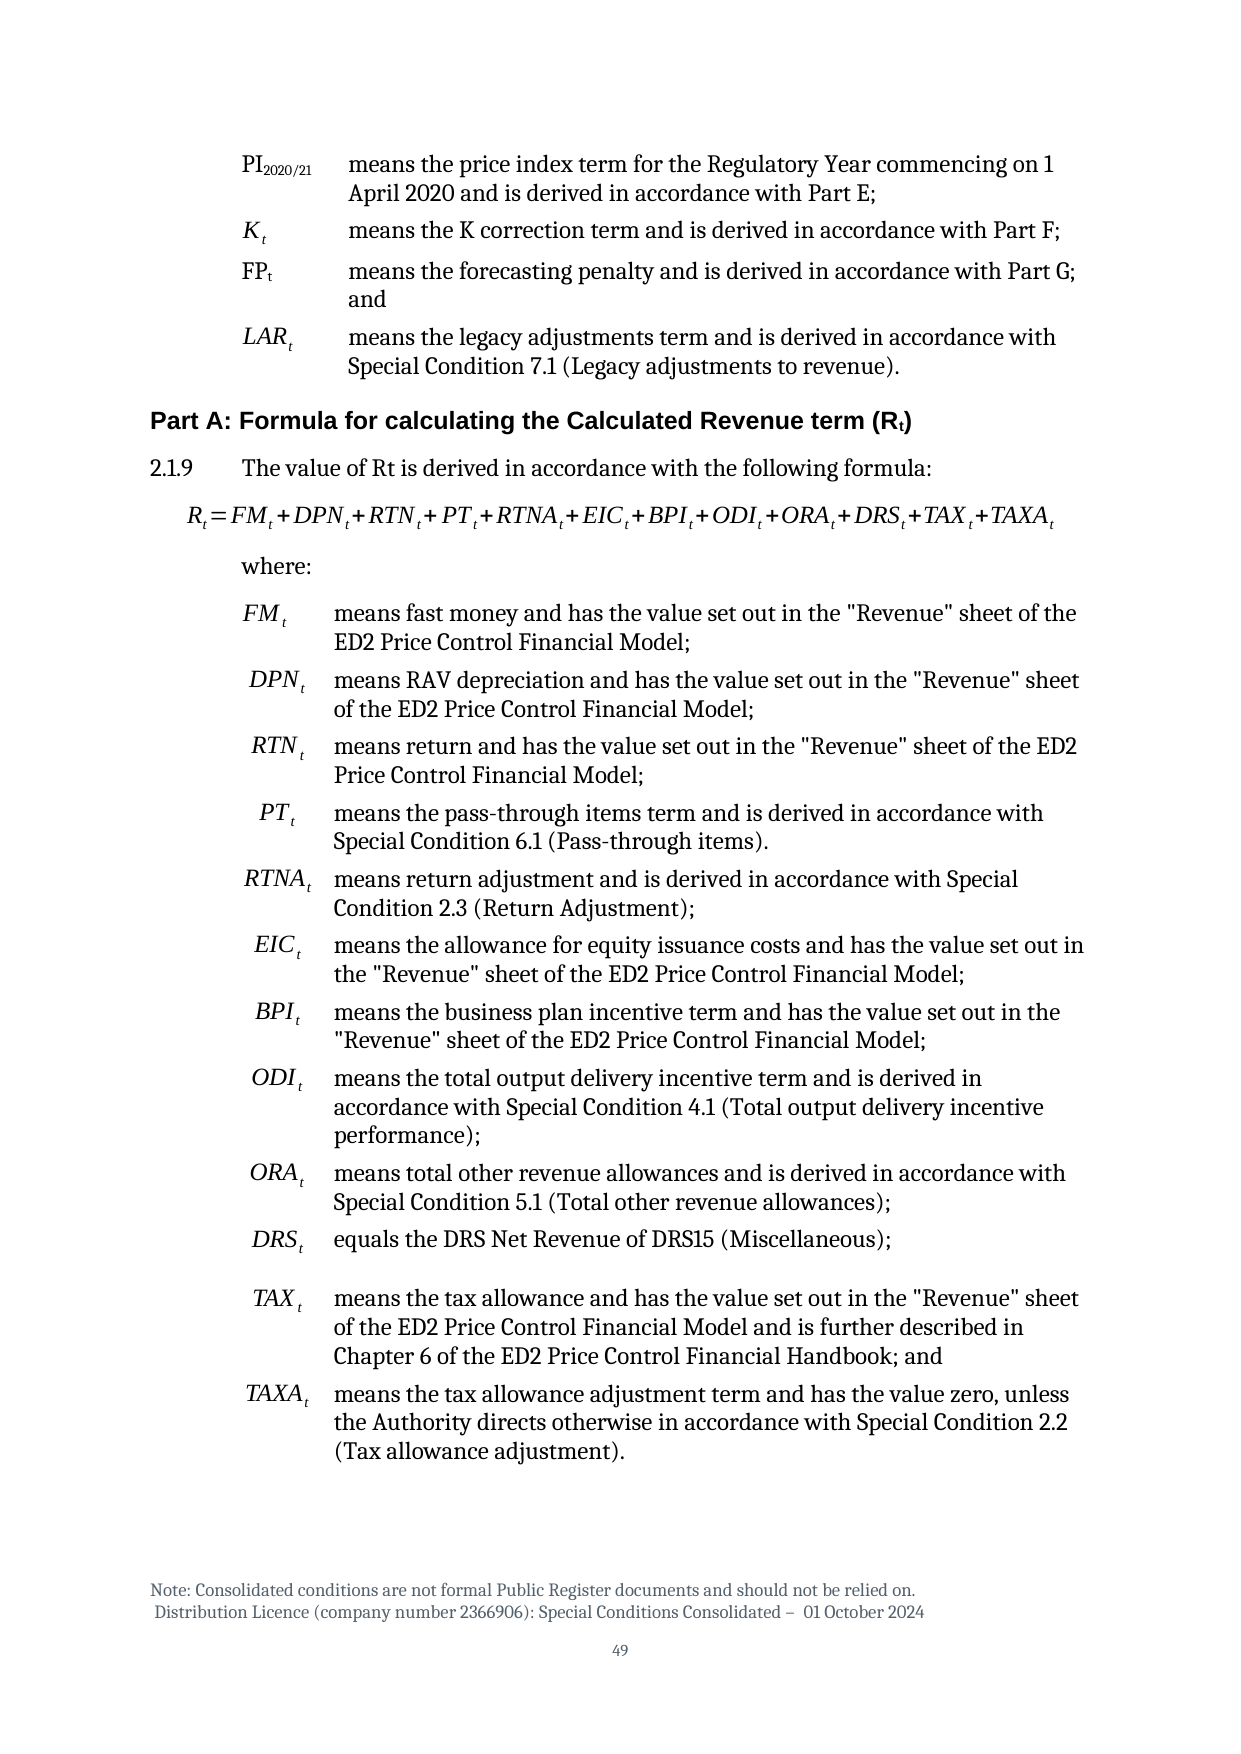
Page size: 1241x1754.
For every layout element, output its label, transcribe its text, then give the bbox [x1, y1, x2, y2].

text where: [242, 552, 1090, 580]
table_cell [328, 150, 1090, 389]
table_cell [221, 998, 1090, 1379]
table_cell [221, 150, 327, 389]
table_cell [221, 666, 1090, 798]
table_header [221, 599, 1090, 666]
subtitle Formula for calculating the Calculated Revenue term (Rt) [150, 406, 1090, 435]
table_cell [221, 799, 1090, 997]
text The value of Rt is derived in accordance with the following formula: [150, 454, 1090, 482]
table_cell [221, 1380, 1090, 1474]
